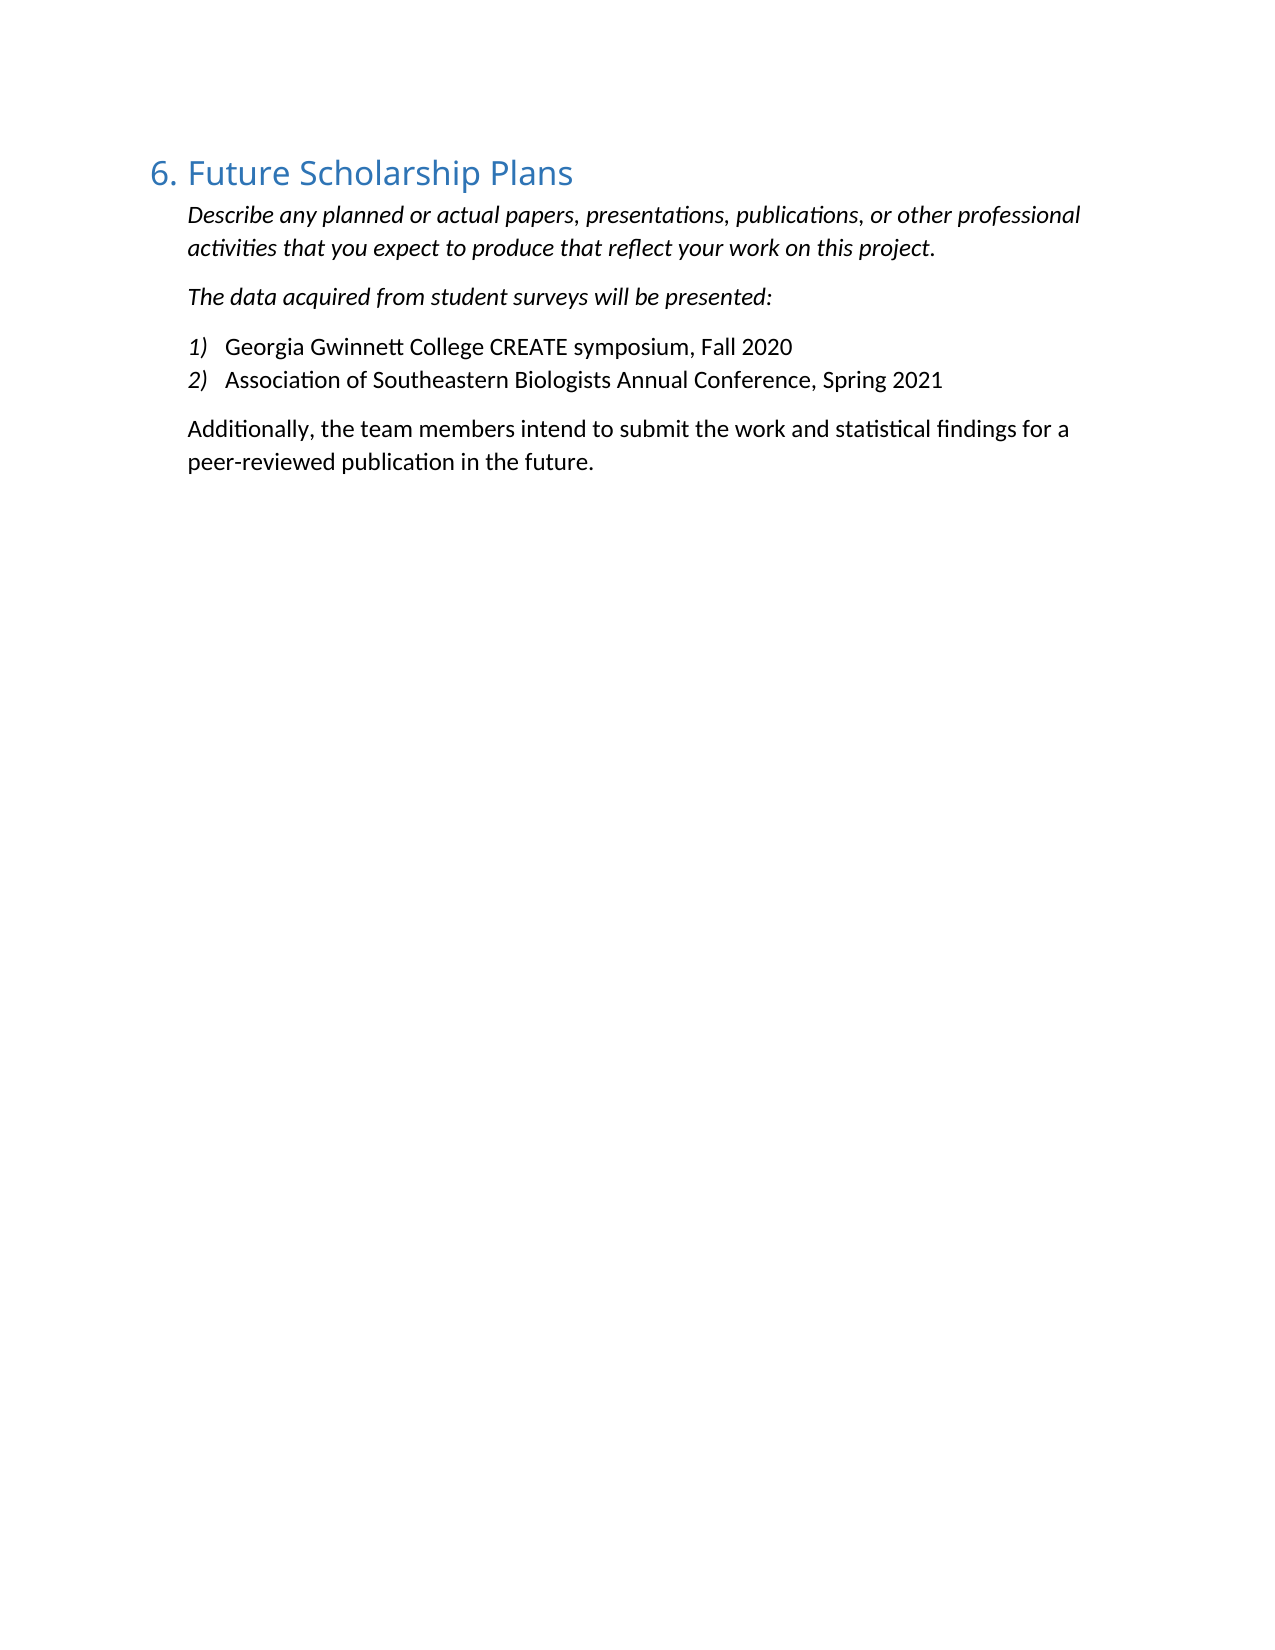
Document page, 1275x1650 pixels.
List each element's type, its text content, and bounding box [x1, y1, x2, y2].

text Describe any planned or actual papers, presentations, publications, or other professional activities that you expect to produce that reflect your work on this project. [187, 199, 1125, 262]
text The data acquired from student surveys will be presented: [187, 281, 1125, 312]
list Georgia Gwinnett College CREATE symposium, Fall 2020 [187, 331, 1125, 362]
text Additionally, the team members intend to submit the work and statistical findings for a peer-reviewed publication in the future. [187, 413, 1125, 477]
subtitle Future Scholarship Plans [150, 150, 1125, 195]
list Association of Southeastern Biologists Annual Conference, Spring 2021 [187, 364, 1125, 394]
